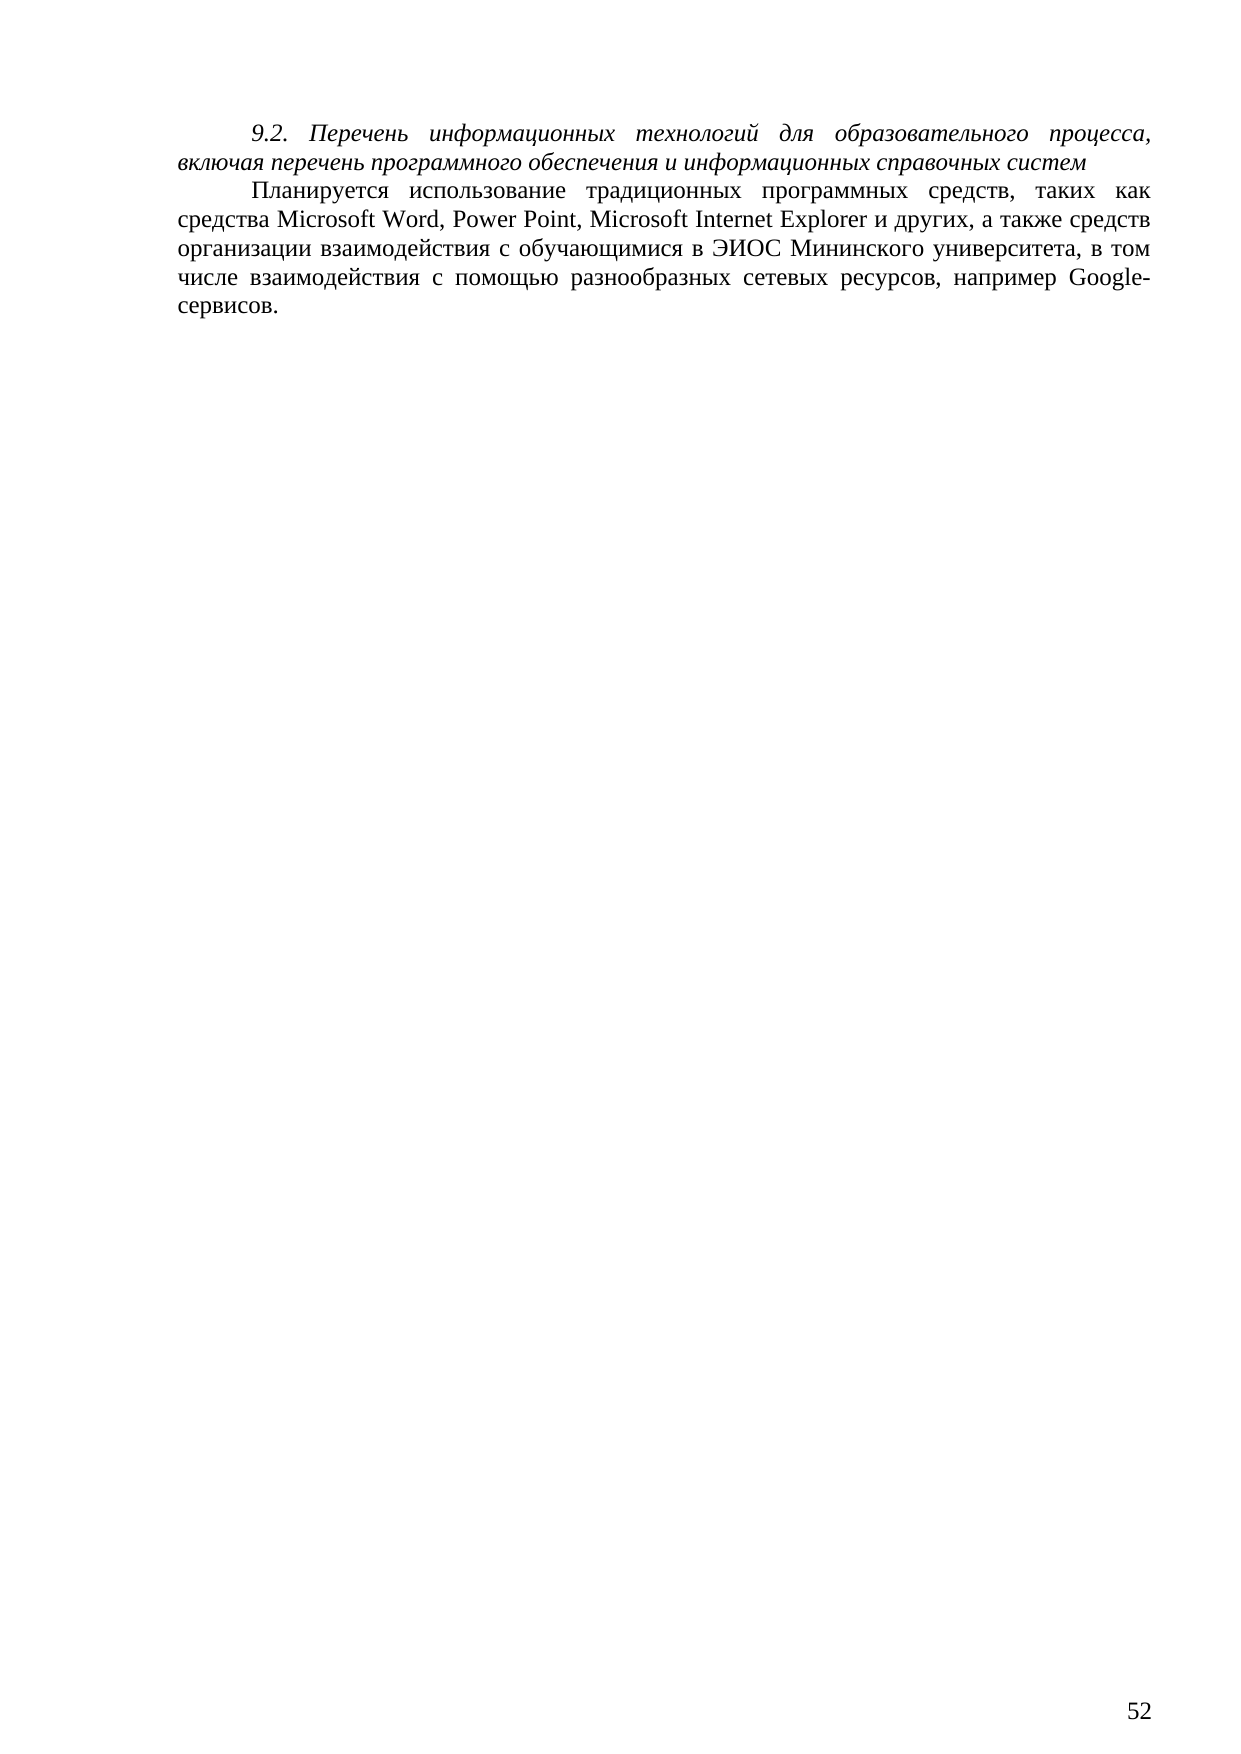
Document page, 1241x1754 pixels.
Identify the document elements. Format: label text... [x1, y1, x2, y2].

text Планируется использование традиционных программных средств, таких как средства Microsoft Word, Power Point, Microsoft Internet Explorer и других, а также средств организации взаимодействия с обучающимися в ЭИОС Мининского университета, в том числе взаимодействия с помощью разнообразных сетевых ресурсов, например Google-сервисов. [177, 176, 1152, 319]
text 9.2. Перечень информационных технологий для образовательного процесса, включая перечень программного обеспечения и информационных справочных систем [177, 118, 1152, 176]
